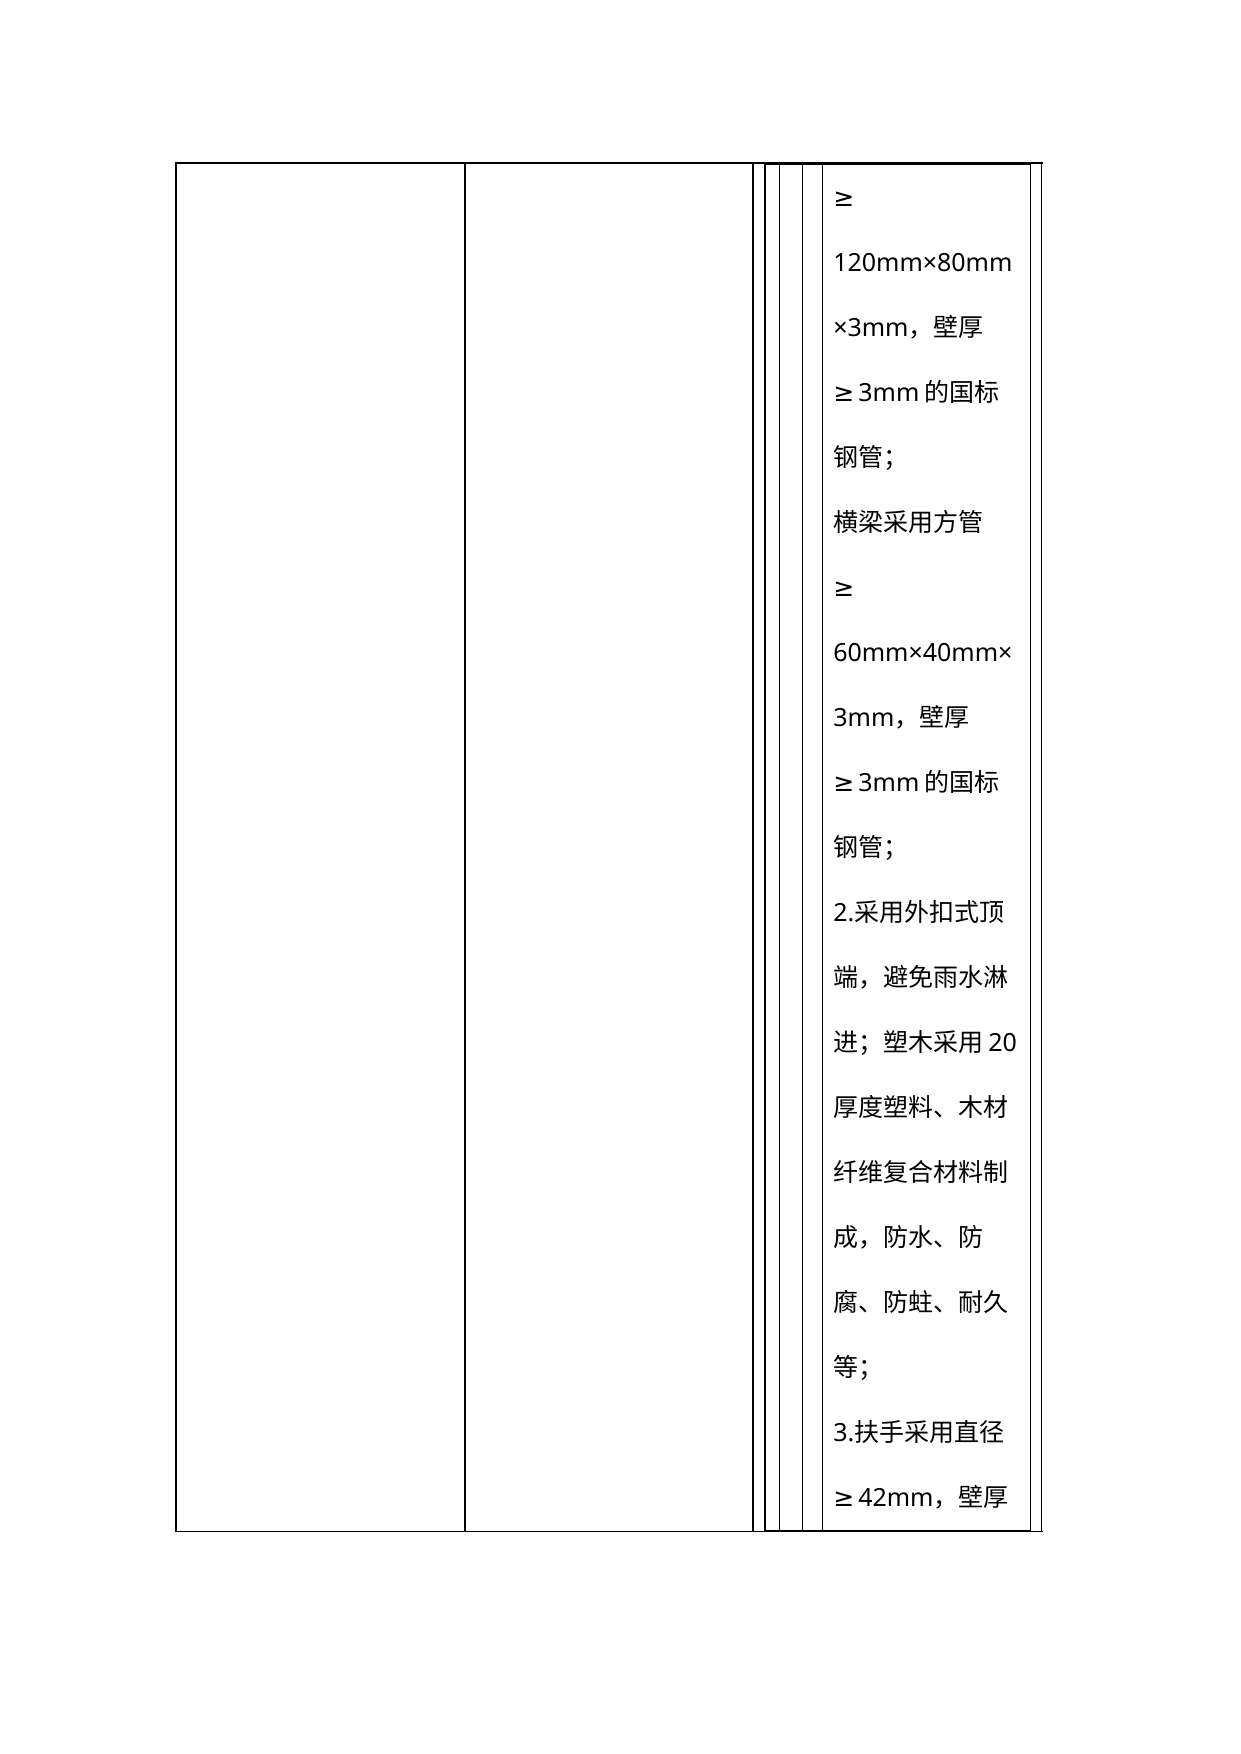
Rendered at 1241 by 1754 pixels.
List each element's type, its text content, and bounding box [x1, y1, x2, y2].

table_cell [823, 165, 1030, 1530]
table_cell 1 [177, 164, 464, 1531]
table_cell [766, 165, 779, 1530]
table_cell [780, 165, 802, 1530]
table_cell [1031, 164, 1041, 1531]
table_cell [754, 164, 764, 1531]
table_cell [466, 164, 752, 1531]
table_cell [803, 165, 822, 1530]
